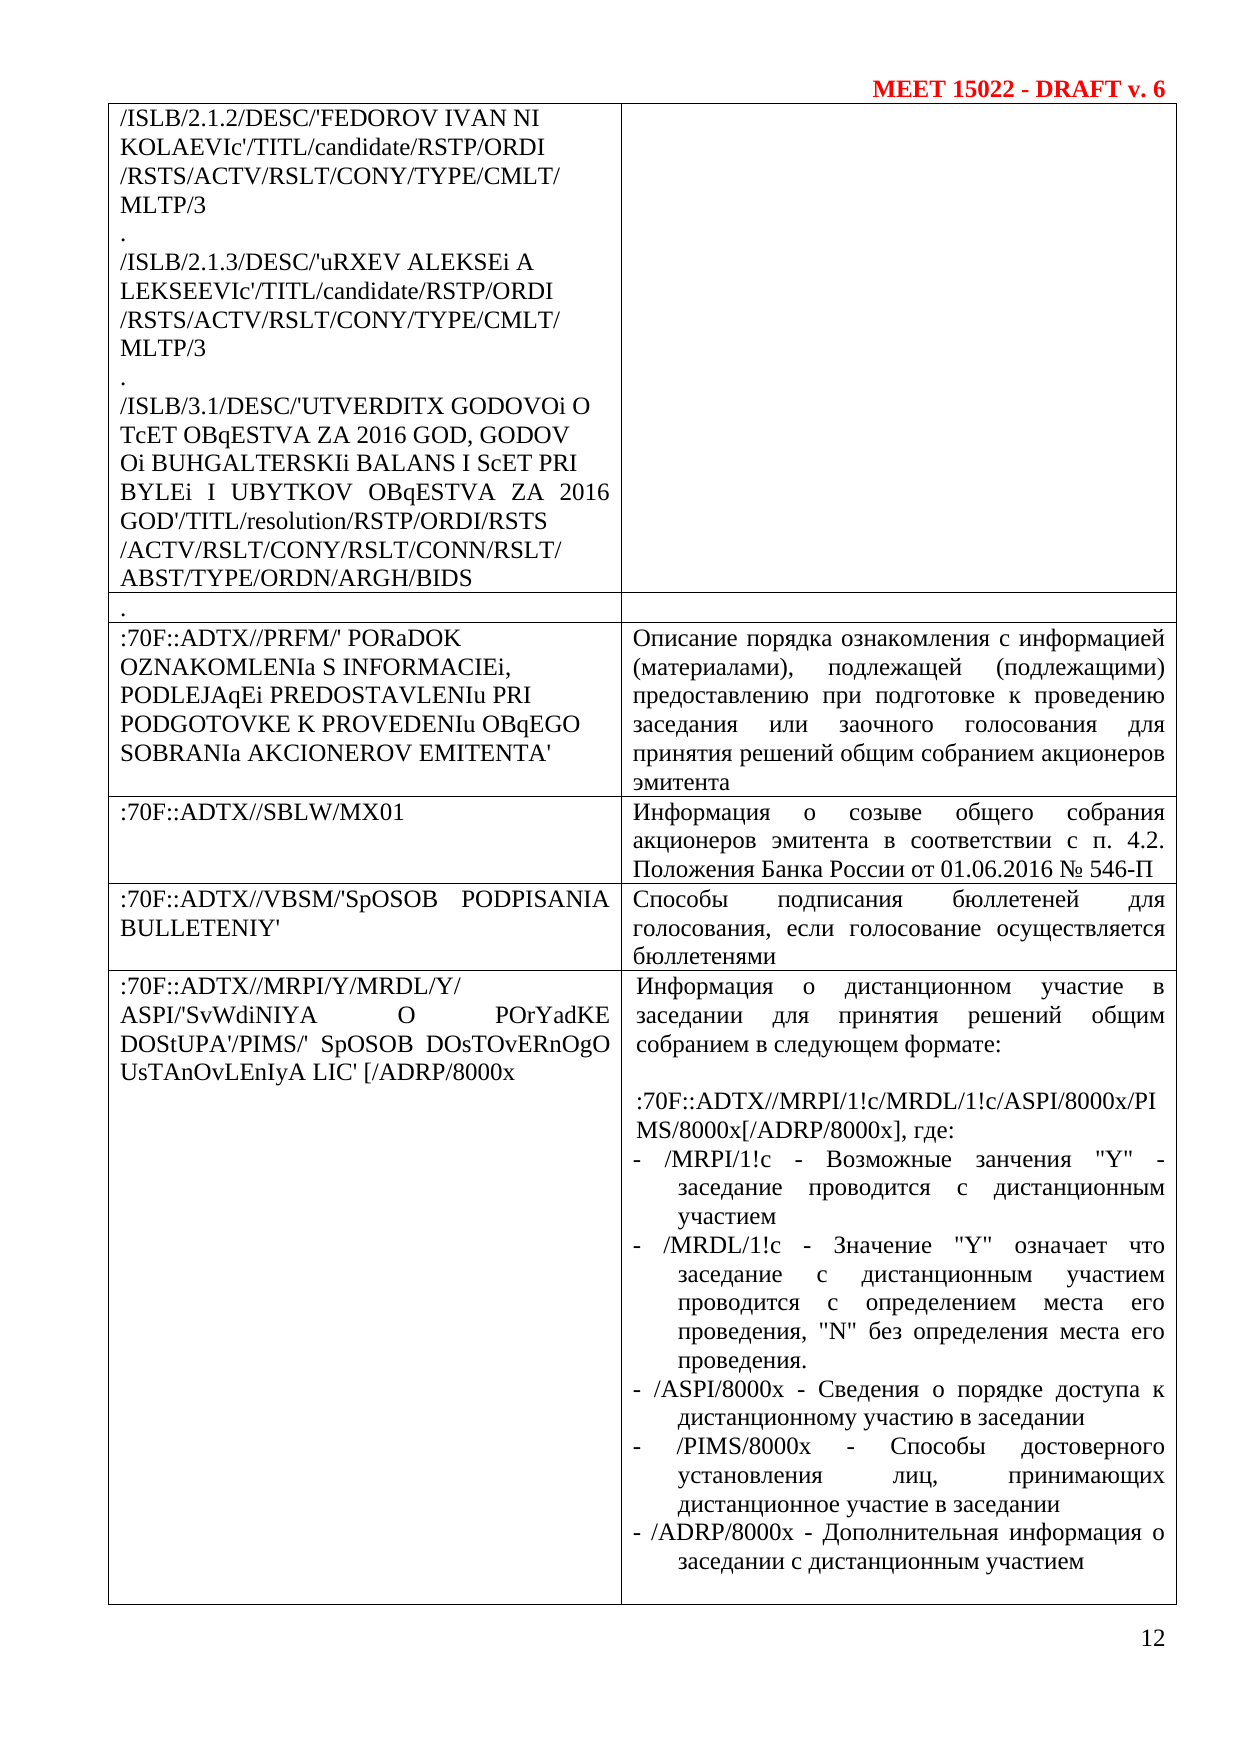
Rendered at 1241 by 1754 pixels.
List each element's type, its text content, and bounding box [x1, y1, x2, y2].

table_cell [622, 593, 1176, 622]
table_cell :70F::ADTX//SBLW/MX01 [109, 797, 621, 883]
table_cell :70F::ADTX//VBSM/'SpOSOB PODPISANIA BULLETENIY' [109, 884, 621, 970]
table_cell :70F::ADTX//PRFM/' PORaDOK OZNAKOMLENIa S INFORMACIEi, PODLEJAqEi PREDOSTAVLENIu PRI PODGOTOVKE K PROVEDENIu OBqEGO SOBRANIa AKCIONEROV EMITENTA' [109, 623, 621, 796]
table_cell . [109, 593, 621, 622]
table_cell Информация о созыве общего собрания акционеров эмитента в соответствии с п. 4.2. Положения Банка России от 01.06.2016 № 546-П [622, 797, 1176, 883]
table_cell Информация о дистанционном участие в заседании для принятия решений общим собранием в следующем формате: :70F::ADTX//MRPI/1!c/MRDL/1!c/ASPI/8000x/PIMS/8000x[/ADRP/8000x], где: - /MRPI/1!c - Возможные занчения "Y" - заседание проводится с дистанционным участием - /MRDL/1!c - Значение "Y" означает что заседание с дистанционным участием проводится с определением места его проведения, "N" без определения места его проведения. - /ASPI/8000x - Сведения о порядке доступа к дистанционному участию в заседании - /PIMS/8000x - Способы достоверного установления лиц, принимающих дистанционное участие в заседании - /ADRP/8000x - Дополнительная информация о заседании с дистанционным участием [622, 971, 1176, 1604]
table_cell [109, 104, 621, 592]
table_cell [622, 104, 1176, 592]
table_cell :70F::ADTX//MRPI/Y/MRDL/Y/ASPI/'SvWdiNIYA O POrYadKE DOStUPA'/PIMS/' SpOSOB DOsTOvERnOgO UsTAnOvLEnIyA LIC' [/ADRP/8000x [109, 971, 621, 1604]
table_cell Способы подписания бюллетеней для голосования, если голосование осуществляется бюллетенями [622, 884, 1176, 970]
table_cell Описание порядка ознакомления с информацией (материалами), подлежащей (подлежащими) предоставлению при подготовке к проведению заседания или заочного голосования для принятия решений общим собранием акционеров эмитента [622, 623, 1176, 796]
